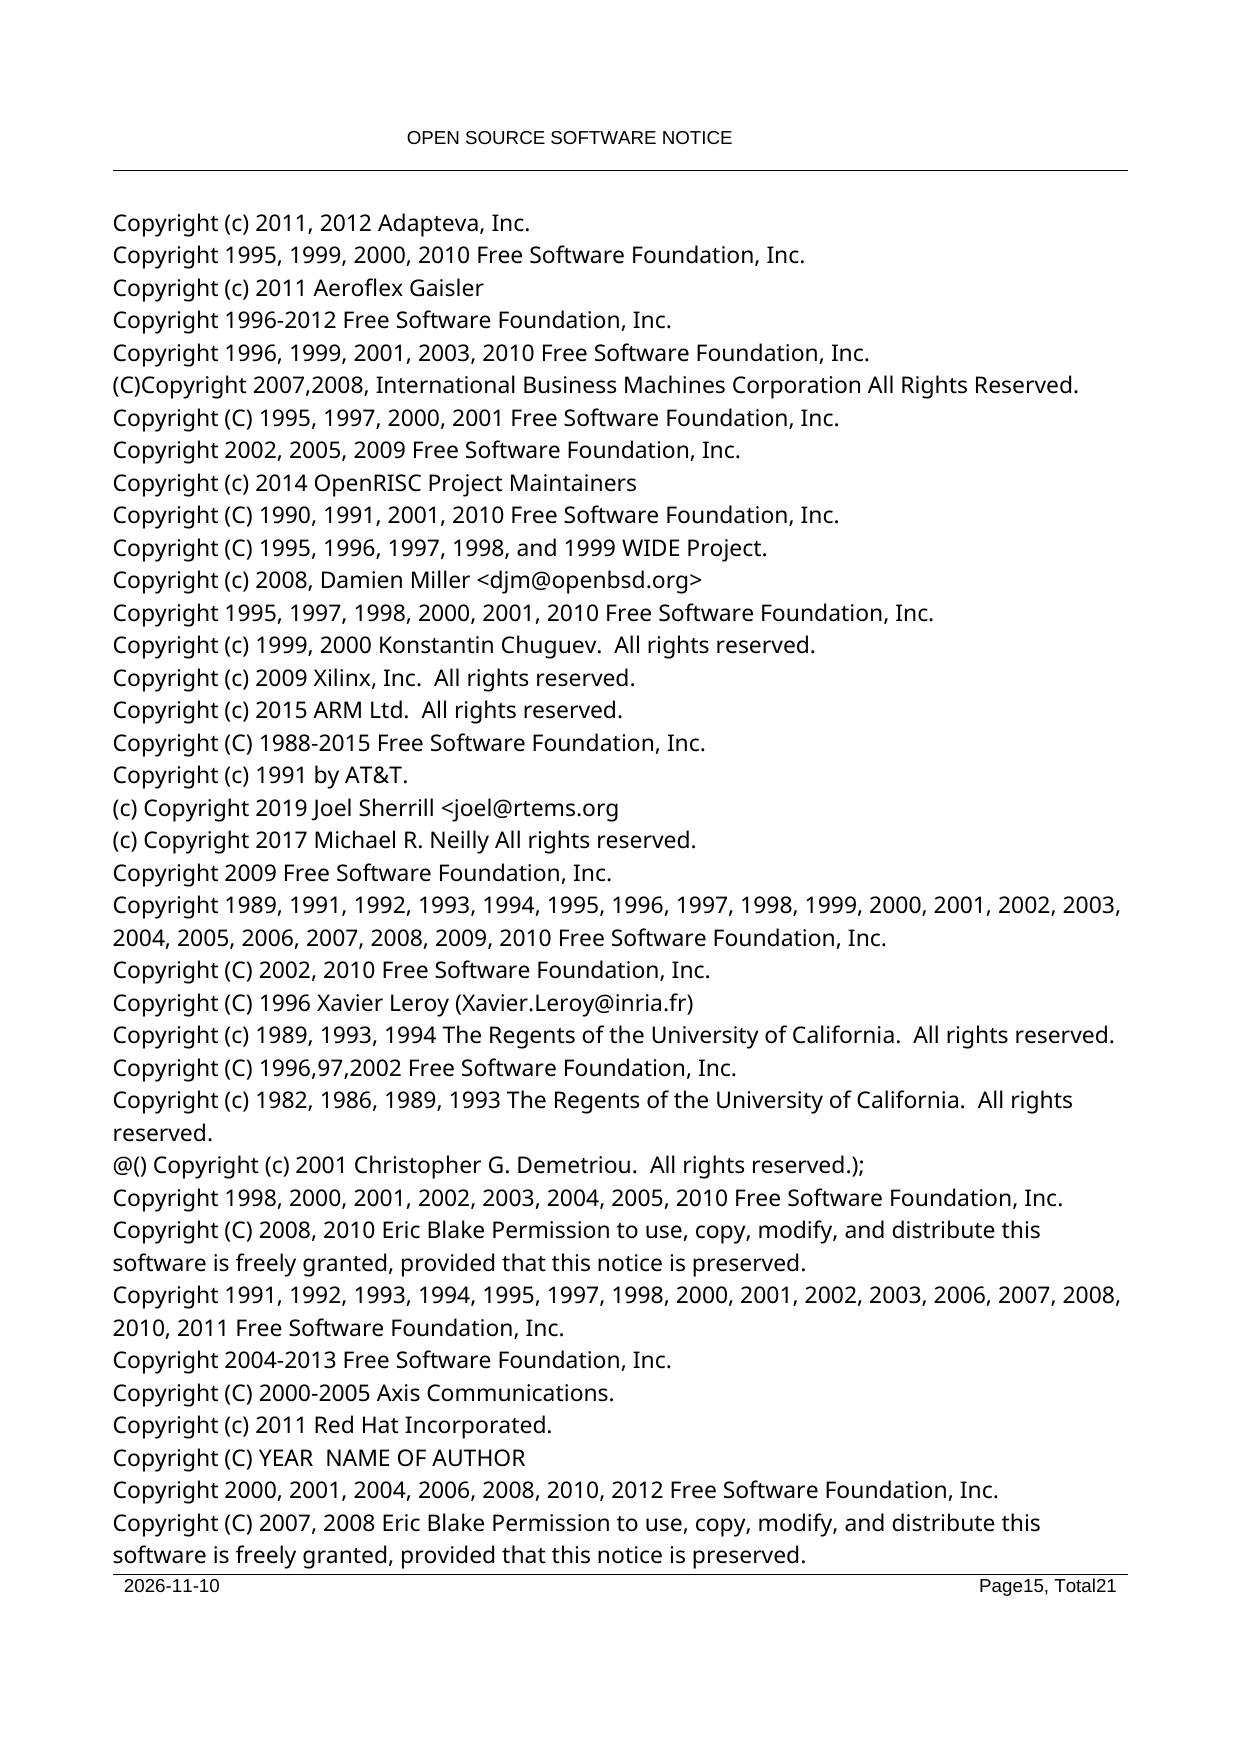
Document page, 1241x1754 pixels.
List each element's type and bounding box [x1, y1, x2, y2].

text [112, 206, 1128, 1571]
